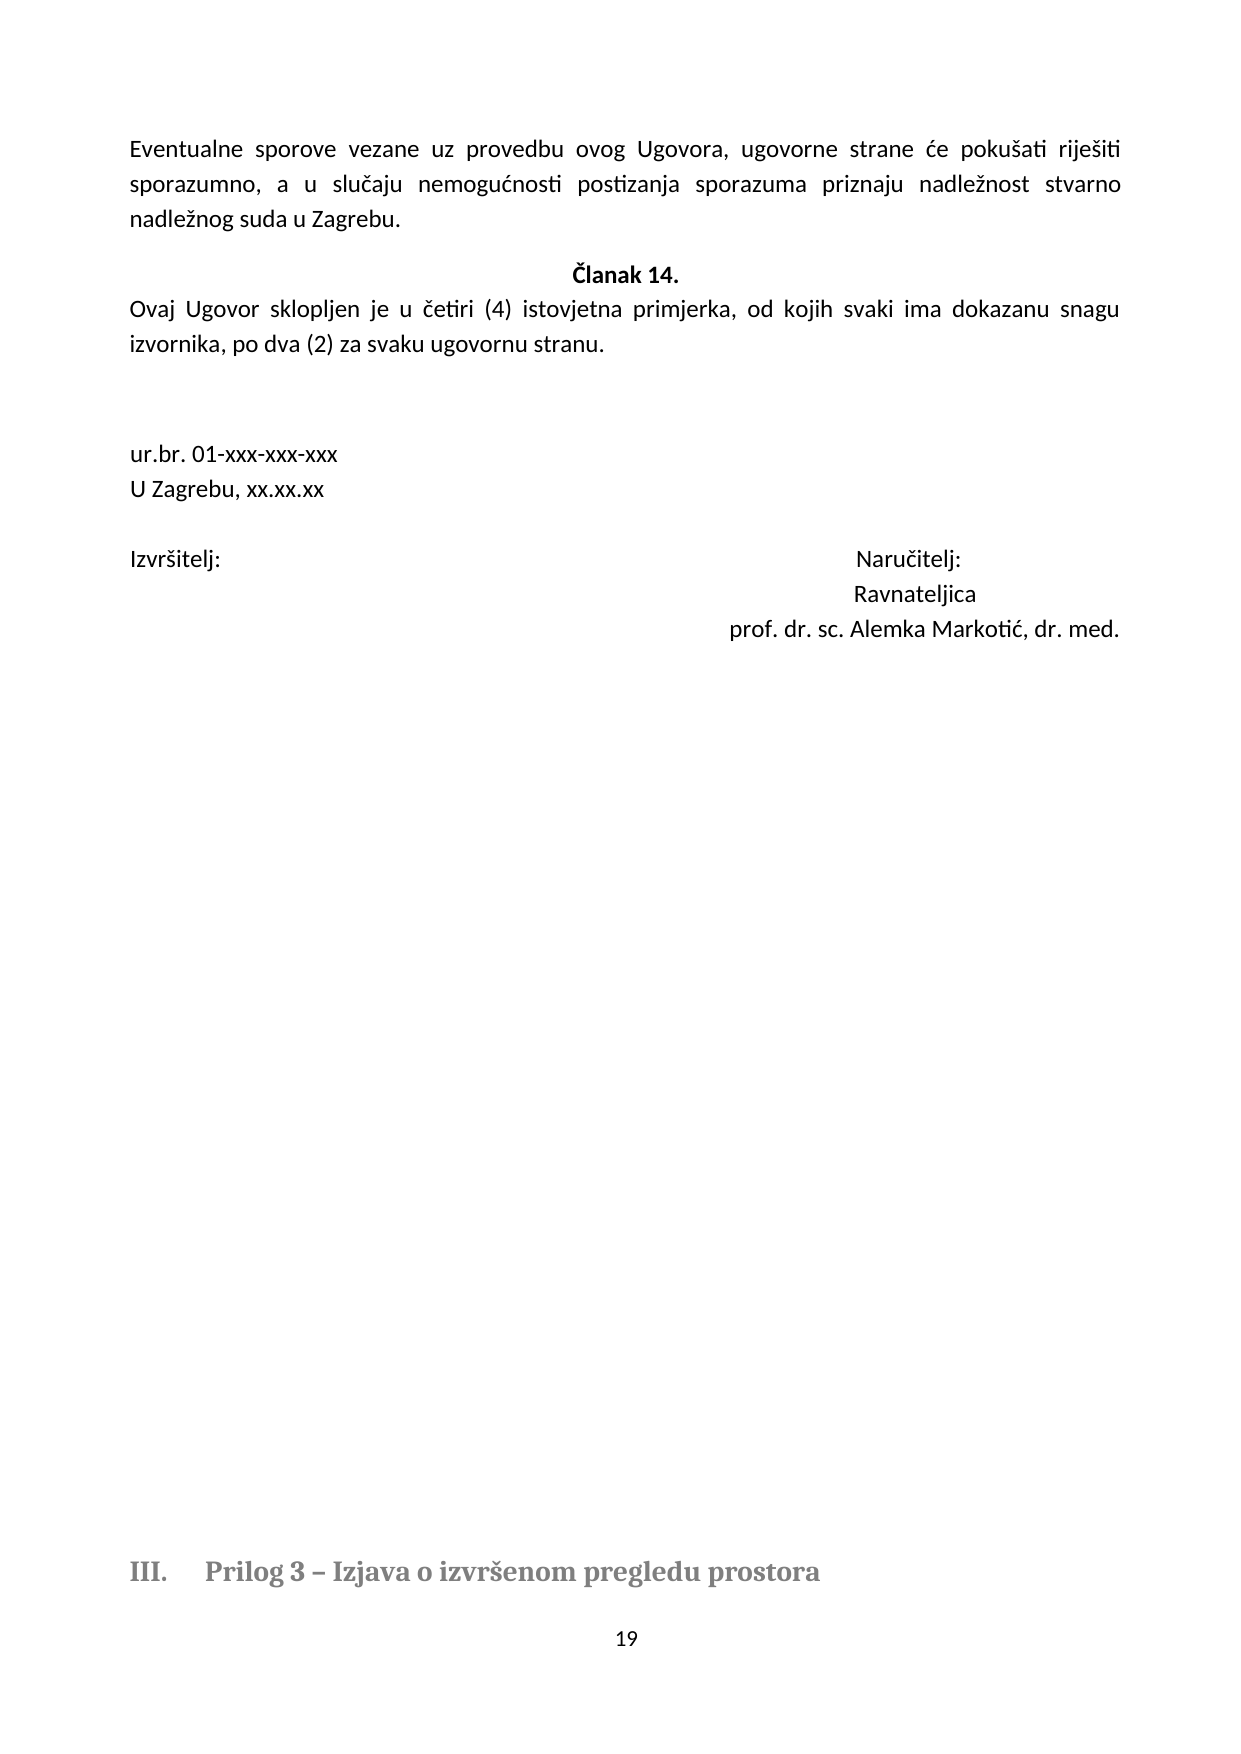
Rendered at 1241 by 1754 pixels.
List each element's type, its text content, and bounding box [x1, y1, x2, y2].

text Ravnateljica [130, 579, 1122, 609]
text Izvršitelj: Naručitelj: [130, 544, 1122, 574]
text Prilog 3 – Izjava o izvršenom pregledu prostora [167, 1555, 1122, 1589]
text prof. dr. sc. Alemka Markotić, dr. med. [130, 614, 1122, 644]
text U Zagrebu, xx.xx.xx [130, 474, 1122, 504]
text Članak 14. [130, 259, 1122, 289]
text Eventualne sporove vezane uz provedbu ovog Ugovora, ugovorne strane će pokušati riješiti sporazumno, a u slučaju nemogućnosti postizanja sporazuma priznaju nadležnost stvarno nadležnog suda u Zagrebu. [129, 133, 1122, 233]
text Ovaj Ugovor sklopljen je u četiri (4) istovjetna primjerka, od kojih svaki ima dokazanu snagu izvornika, po dva (2) za svaku ugovornu stranu. [129, 293, 1122, 359]
text ur.br. 01-xxx-xxx-xxx [130, 439, 1122, 469]
